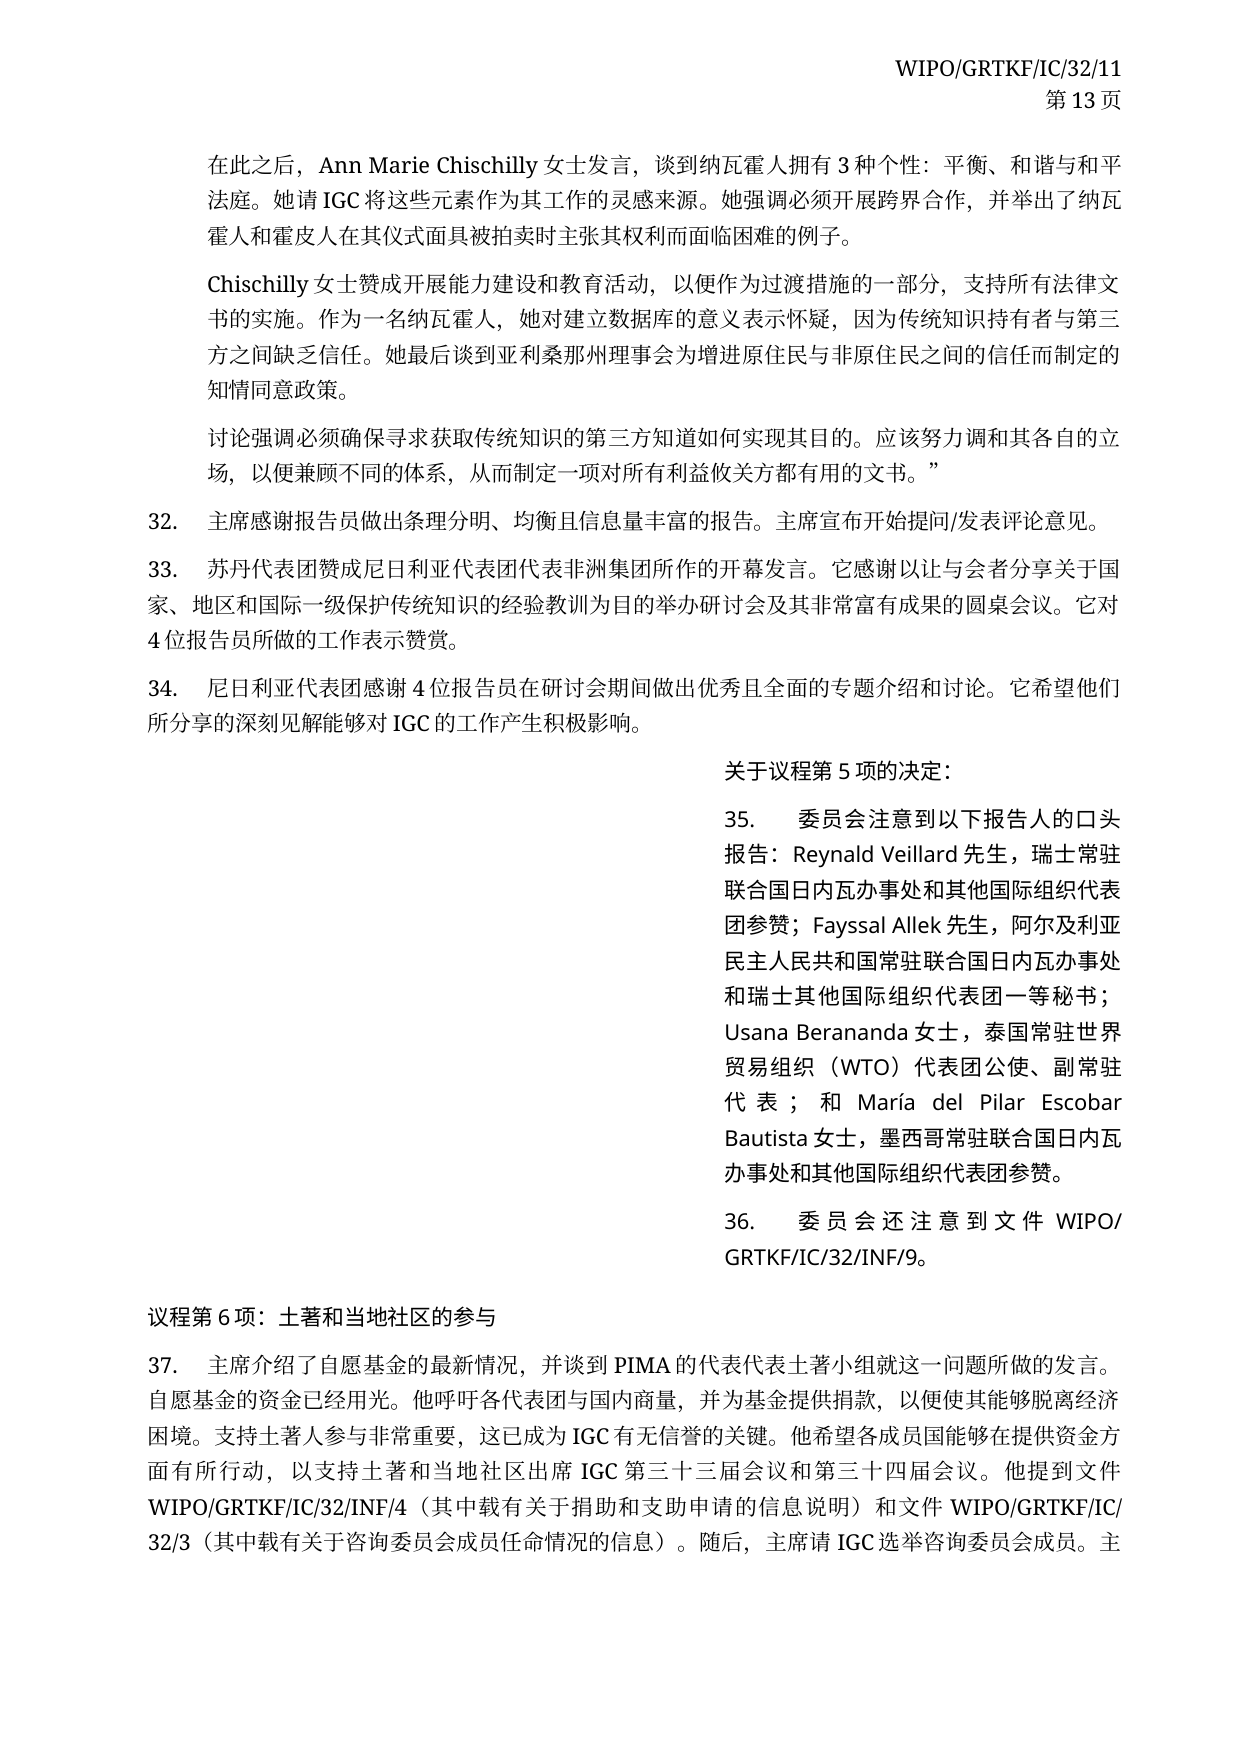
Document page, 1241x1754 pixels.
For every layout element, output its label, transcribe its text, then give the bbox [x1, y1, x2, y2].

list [148, 1344, 1122, 1557]
list 委员会注意到以下报告人的口头报告：Reynald Veillard先生，瑞士常驻联合国日内瓦办事处和其他国际组织代表团参赞；Fayssal Allek先生，阿尔及利亚民主人民共和国常驻联合国日内瓦办事处和瑞士其他国际组织代表团一等秘书；Usana Berananda女士，泰国常驻世界贸易组织（WTO）代表团公使、副常驻代表；和María del Pilar Escobar Bautista女士，墨西哥常驻联合国日内瓦办事处和其他国际组织代表团参赞。 [724, 798, 1122, 1188]
list 关于议程第5项的决定： [724, 751, 1122, 786]
list 苏丹代表团赞成尼日利亚代表团代表非洲集团所作的开幕发言。它感谢以让与会者分享关于国家、地区和国际一级保护传统知识的经验教训为目的举办研讨会及其非常富有成果的圆桌会议。它对4位报告员所做的工作表示赞赏。 [148, 548, 1122, 655]
list 讨论强调必须确保寻求获取传统知识的第三方知道如何实现其目的。应该努力调和其各自的立场，以便兼顾不同的体系，从而制定一项对所有利益攸关方都有用的文书。” [207, 417, 1122, 488]
list 主席感谢报告员做出条理分明、均衡且信息量丰富的报告。主席宣布开始提问/发表评论意见。 [148, 501, 1122, 536]
list 尼日利亚代表团感谢4位报告员在研讨会期间做出优秀且全面的专题介绍和讨论。它希望他们所分享的深刻见解能够对IGC的工作产生积极影响。 [148, 667, 1122, 738]
subtitle 议程第6项：土著和当地社区的参与 [148, 1296, 1122, 1332]
list Chischilly女士赞成开展能力建设和教育活动，以便作为过渡措施的一部分，支持所有法律文书的实施。作为一名纳瓦霍人，她对建立数据库的意义表示怀疑，因为传统知识持有者与第三方之间缺乏信任。她最后谈到亚利桑那州理事会为增进原住民与非原住民之间的信任而制定的知情同意政策。 [207, 263, 1122, 405]
list 委员会还注意到文件WIPO/GRTKF/‌IC/32/INF/9。 [724, 1201, 1122, 1271]
list 在此之后，Ann Marie Chischilly女士发言，谈到纳瓦霍人拥有3种个性：平衡、和谐与和平法庭。她请IGC将这些元素作为其工作的灵感来源。她强调必须开展跨界合作，并举出了纳瓦霍人和霍皮人在其仪式面具被拍卖时主张其权利而面临困难的例子。 [207, 144, 1122, 251]
